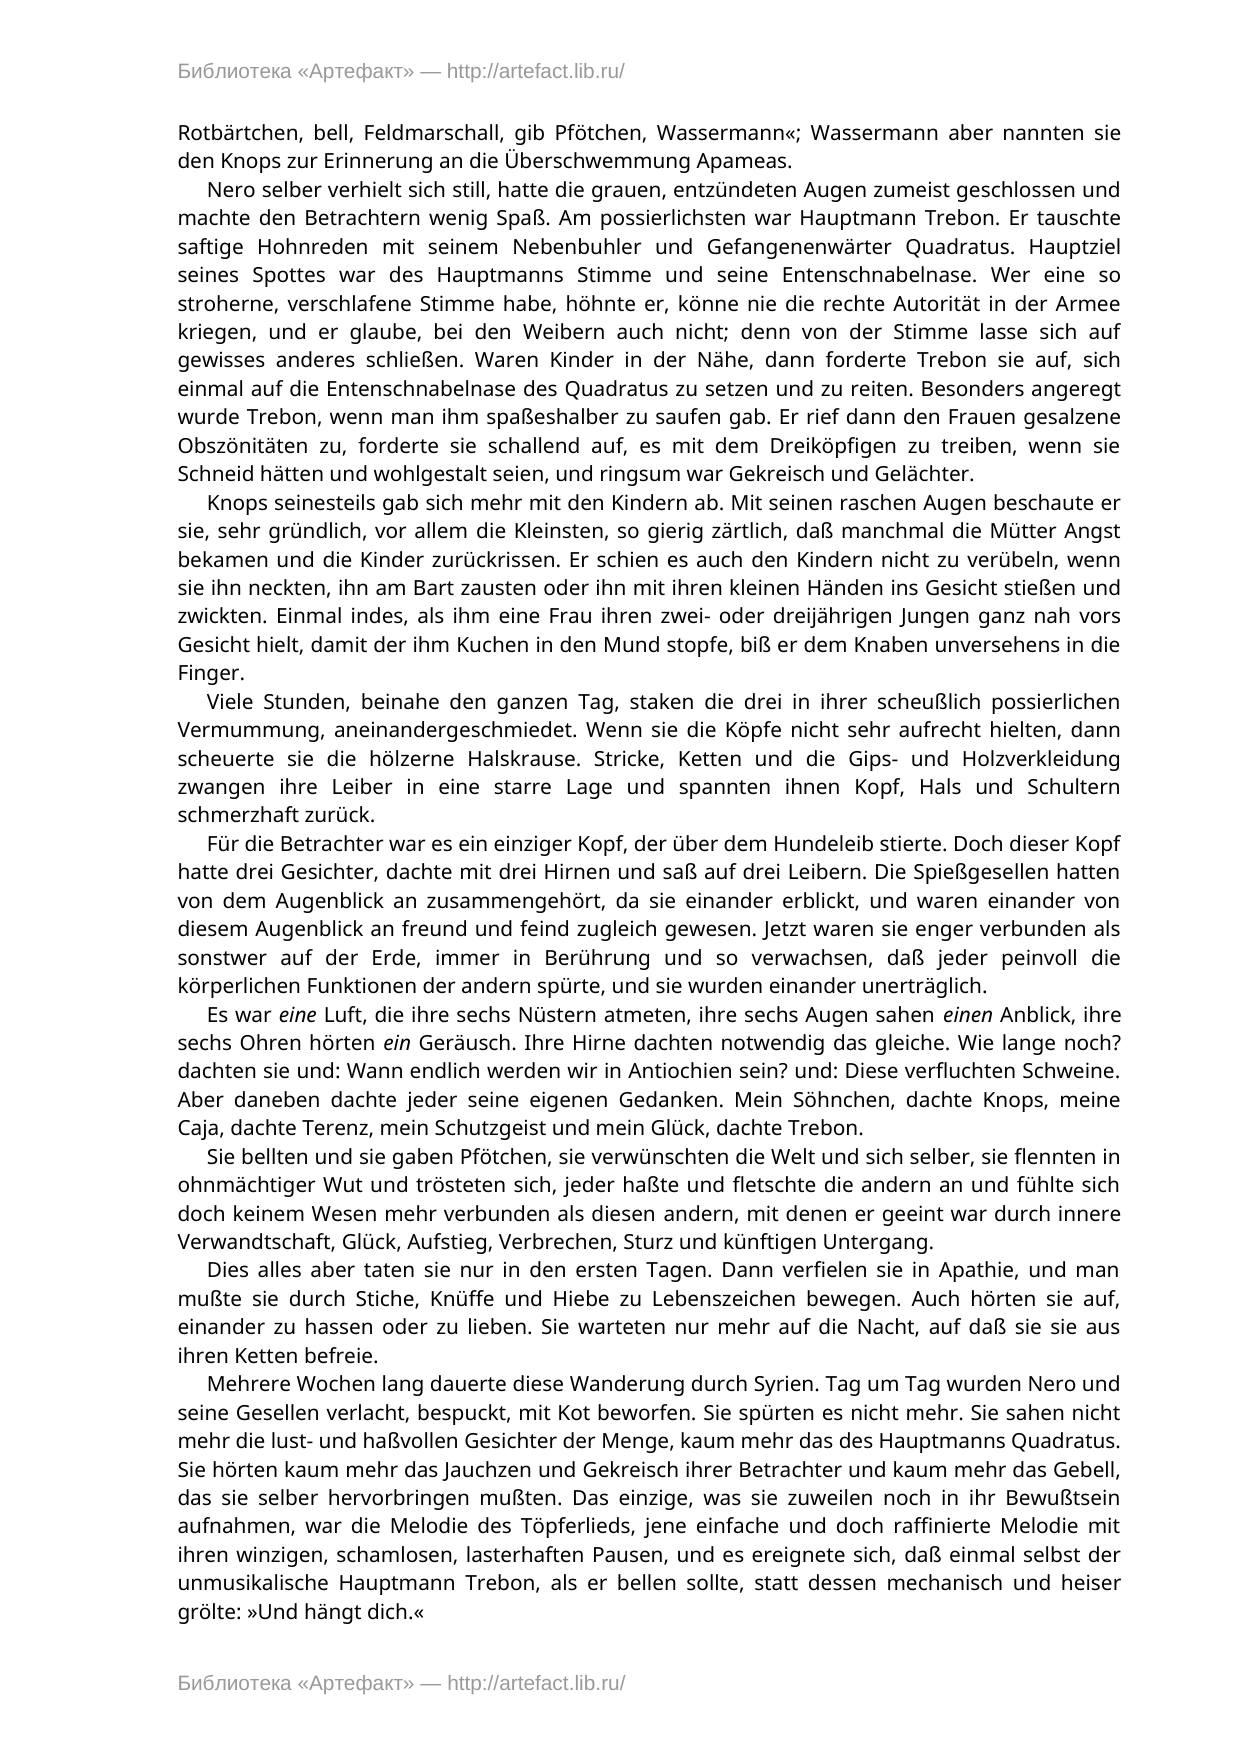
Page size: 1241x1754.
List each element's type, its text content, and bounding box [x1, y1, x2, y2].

text Knops seinesteils gab sich mehr mit den Kindern ab. Mit seinen raschen Augen beschaute er sie, sehr gründlich, vor allem die Kleinsten, so gierig zärtlich, daß manchmal die Mütter Angst bekamen und die Kinder zurückrissen. Er schien es auch den Kindern nicht zu verübeln, wenn sie ihn neckten, ihn am Bart zausten oder ihn mit ihren kleinen Händen ins Gesicht stießen und zwickten. Einmal indes, als ihm eine Frau ihren zwei- oder dreijährigen Jungen ganz nah vors Gesicht hielt, damit der ihm Kuchen in den Mund stopfe, biß er dem Knaben unversehens in die Finger. [177, 488, 1122, 687]
text Es war eine Luft, die ihre sechs Nüstern atmeten, ihre sechs Augen sahen einen Anblick, ihre sechs Ohren hörten ein Geräusch. Ihre Hirne dachten notwendig das gleiche. Wie lange noch? dachten sie und: Wann endlich werden wir in Antiochien sein? und: Diese verfluchten Schweine. Aber daneben dachte jeder seine eigenen Gedanken. Mein Söhnchen, dachte Knops, meine Caja, dachte Terenz, mein Schutzgeist und mein Glück, dachte Trebon. [177, 1000, 1122, 1142]
text Viele Stunden, beinahe den ganzen Tag, staken die drei in ihrer scheußlich possierlichen Vermummung, aneinandergeschmiedet. Wenn sie die Köpfe nicht sehr aufrecht hielten, dann scheuerte sie die hölzerne Halskrause. Stricke, Ketten und die Gips- und Holzverkleidung zwangen ihre Leiber in eine starre Lage und spannten ihnen Kopf, Hals und Schultern schmerzhaft zurück. [177, 687, 1122, 829]
text Mehrere Wochen lang dauerte diese Wanderung durch Syrien. Tag um Tag wurden Nero und seine Gesellen verlacht, bespuckt, mit Kot beworfen. Sie spürten es nicht mehr. Sie sahen nicht mehr die lust- und haßvollen Gesichter der Menge, kaum mehr das des Hauptmanns Quadratus. Sie hörten kaum mehr das Jauchzen und Gekreisch ihrer Betrachter und kaum mehr das Gebell, das sie selber hervorbringen mußten. Das einzige, was sie zuweilen noch in ihr Bewußtsein aufnahmen, war die Melodie des Töpferlieds, jene einfache und doch raffinierte Melodie mit ihren winzigen, schamlosen, lasterhaften Pausen, und es ereignete sich, daß einmal selbst der unmusikalische Hauptmann Trebon, als er bellen sollte, statt dessen mechanisch und heiser grölte: »Und hängt dich.« [177, 1369, 1122, 1625]
text Sie bellten und sie gaben Pfötchen, sie verwünschten die Welt und sich selber, sie flennten in ohnmächtiger Wut und trösteten sich, jeder haßte und fletschte die andern an und fühlte sich doch keinem Wesen mehr verbunden als diesen andern, mit denen er geeint war durch innere Verwandtschaft, Glück, Aufstieg, Verbrechen, Sturz und künftigen Untergang. [177, 1142, 1122, 1256]
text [177, 118, 1122, 175]
text Nero selber verhielt sich still, hatte die grauen, entzündeten Augen zumeist geschlossen und machte den Betrachtern wenig Spaß. Am possierlichsten war Hauptmann Trebon. Er tauschte saftige Hohnreden mit seinem Nebenbuhler und Gefangenenwärter Quadratus. Hauptziel seines Spottes war des Hauptmanns Stimme und seine Entenschnabelnase. Wer eine so stroherne, verschlafene Stimme habe, höhnte er, könne nie die rechte Autorität in der Armee kriegen, und er glaube, bei den Weibern auch nicht; denn von der Stimme lasse sich auf gewisses anderes schließen. Waren Kinder in der Nähe, dann forderte Trebon sie auf, sich einmal auf die Entenschnabelnase des Quadratus zu setzen und zu reiten. Besonders angeregt wurde Trebon, wenn man ihm spaßeshalber zu saufen gab. Er rief dann den Frauen gesalzene Obszönitäten zu, forderte sie schallend auf, es mit dem Dreiköpfigen zu treiben, wenn sie Schneid hätten und wohlgestalt seien, und ringsum war Gekreisch und Gelächter. [177, 175, 1122, 488]
text Dies alles aber taten sie nur in den ersten Tagen. Dann verfielen sie in Apathie, und man mußte sie durch Stiche, Knüffe und Hiebe zu Lebenszeichen bewegen. Auch hörten sie auf, einander zu hassen oder zu lieben. Sie warteten nur mehr auf die Nacht, auf daß sie sie aus ihren Ketten befreie. [177, 1256, 1122, 1369]
text Für die Betrachter war es ein einziger Kopf, der über dem Hundeleib stierte. Doch dieser Kopf hatte drei Gesichter, dachte mit drei Hirnen und saß auf drei Leibern. Die Spießgesellen hatten von dem Augenblick an zusammengehört, da sie einander erblickt, und waren einander von diesem Augenblick an freund und feind zugleich gewesen. Jetzt waren sie enger verbunden als sonstwer auf der Erde, immer in Berührung und so verwachsen, daß jeder peinvoll die körperlichen Funktionen der andern spürte, und sie wurden einander unerträglich. [177, 829, 1122, 1000]
